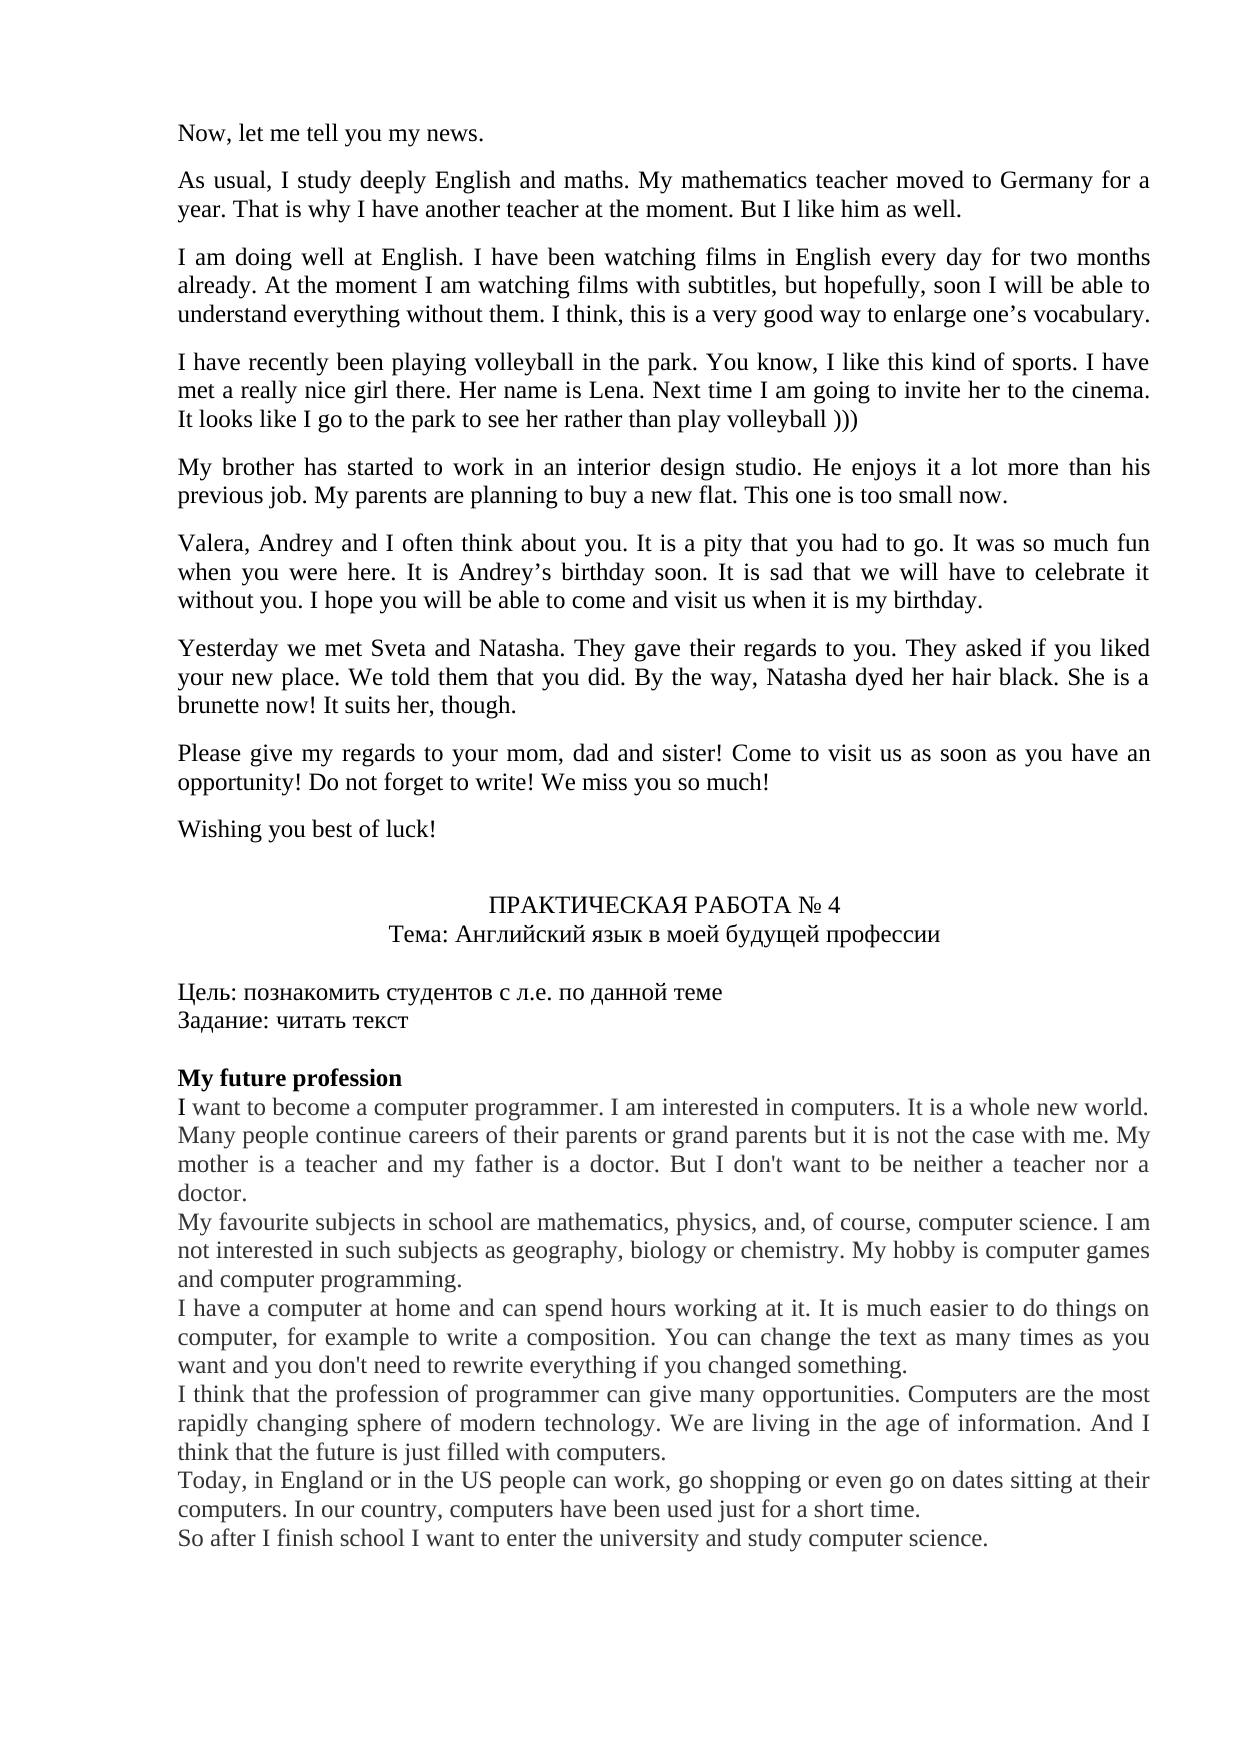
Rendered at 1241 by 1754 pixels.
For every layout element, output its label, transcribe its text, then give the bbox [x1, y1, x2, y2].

text Задание: читать текст [177, 1006, 1152, 1034]
text My favourite subjects in school are mathematics, physics, and, of course, computer science. I am not interested in such subjects as geography, biology or chemistry. My hobby is computer games and computer programming. [177, 1207, 1152, 1293]
text I think that the profession of programmer can give many opportunities. Computers are the most rapidly changing sphere of modern technology. We are living in the age of information. And I think that the future is just filled with computers. [177, 1379, 1152, 1466]
text Цель: познакомить студентов с л.е. по данной теме [177, 977, 1152, 1006]
text My future profession [177, 1063, 1152, 1092]
text My brother has started to work in an interior design studio. He enjoys it a lot more than his previous job. My parents are planning to buy a new flat. This one is too small now. [177, 452, 1152, 509]
text I have recently been playing volleyball in the park. You know, I like this kind of sports. I have met a really nice girl there. Her name is Lena. Next time I am going to invite her to the cinema. It looks like I go to the park to see her rather than play volleyball ))) [177, 347, 1152, 433]
text So after I finish school I want to enter the university and study computer science. [177, 1523, 1152, 1552]
text Тема: Английский язык в моей будущей профессии [177, 919, 1152, 948]
text I want to become a computer programmer. I am interested in computers. It is a whole new world. [177, 1092, 1152, 1121]
text I am doing well at English. I have been watching films in English every day for two months already. At the moment I am watching films with subtitles, but hopefully, soon I will be able to understand everything without them. I think, this is a very good way to enlarge one’s vocabulary. [177, 242, 1152, 328]
text Please give my regards to your mom, dad and sister! Come to visit us as soon as you have an opportunity! Do not forget to write! We miss you so much! [177, 738, 1152, 796]
text Many people continue careers of their parents or grand parents but it is not the case with me. My mother is a teacher and my father is a doctor. But I don't want to be neither a teacher nor a doctor. [177, 1121, 1152, 1207]
text I have a computer at home and can spend hours working at it. It is much easier to do things on computer, for example to write a composition. You can change the text as many times as you want and you don't need to rewrite everything if you changed something. [177, 1293, 1152, 1379]
text Now, let me tell you my news. [177, 118, 1152, 147]
text Valera, Andrey and I often think about you. It is a pity that you had to go. It was so much fun when you were here. It is Andrey’s birthday soon. It is sad that we will have to celebrate it without you. I hope you will be able to come and visit us when it is my birthday. [177, 528, 1152, 614]
text Today, in England or in the US people can work, go shopping or even go on dates sitting at their computers. In our country, computers have been used just for a short time. [177, 1466, 1152, 1523]
text As usual, I study deeply English and maths. My mathematics teacher moved to Germany for a year. That is why I have another teacher at the moment. But I like him as well. [177, 166, 1152, 223]
text Wishing you best of luck! [177, 814, 1152, 843]
text ПРАКТИЧЕСКАЯ РАБОТА № 4 [177, 891, 1152, 919]
text Yesterday we met Sveta and Natasha. They gave their regards to you. They asked if you liked your new place. We told them that you did. By the way, Natasha dyed her hair black. She is a brunette now! It suits her, though. [177, 633, 1152, 719]
